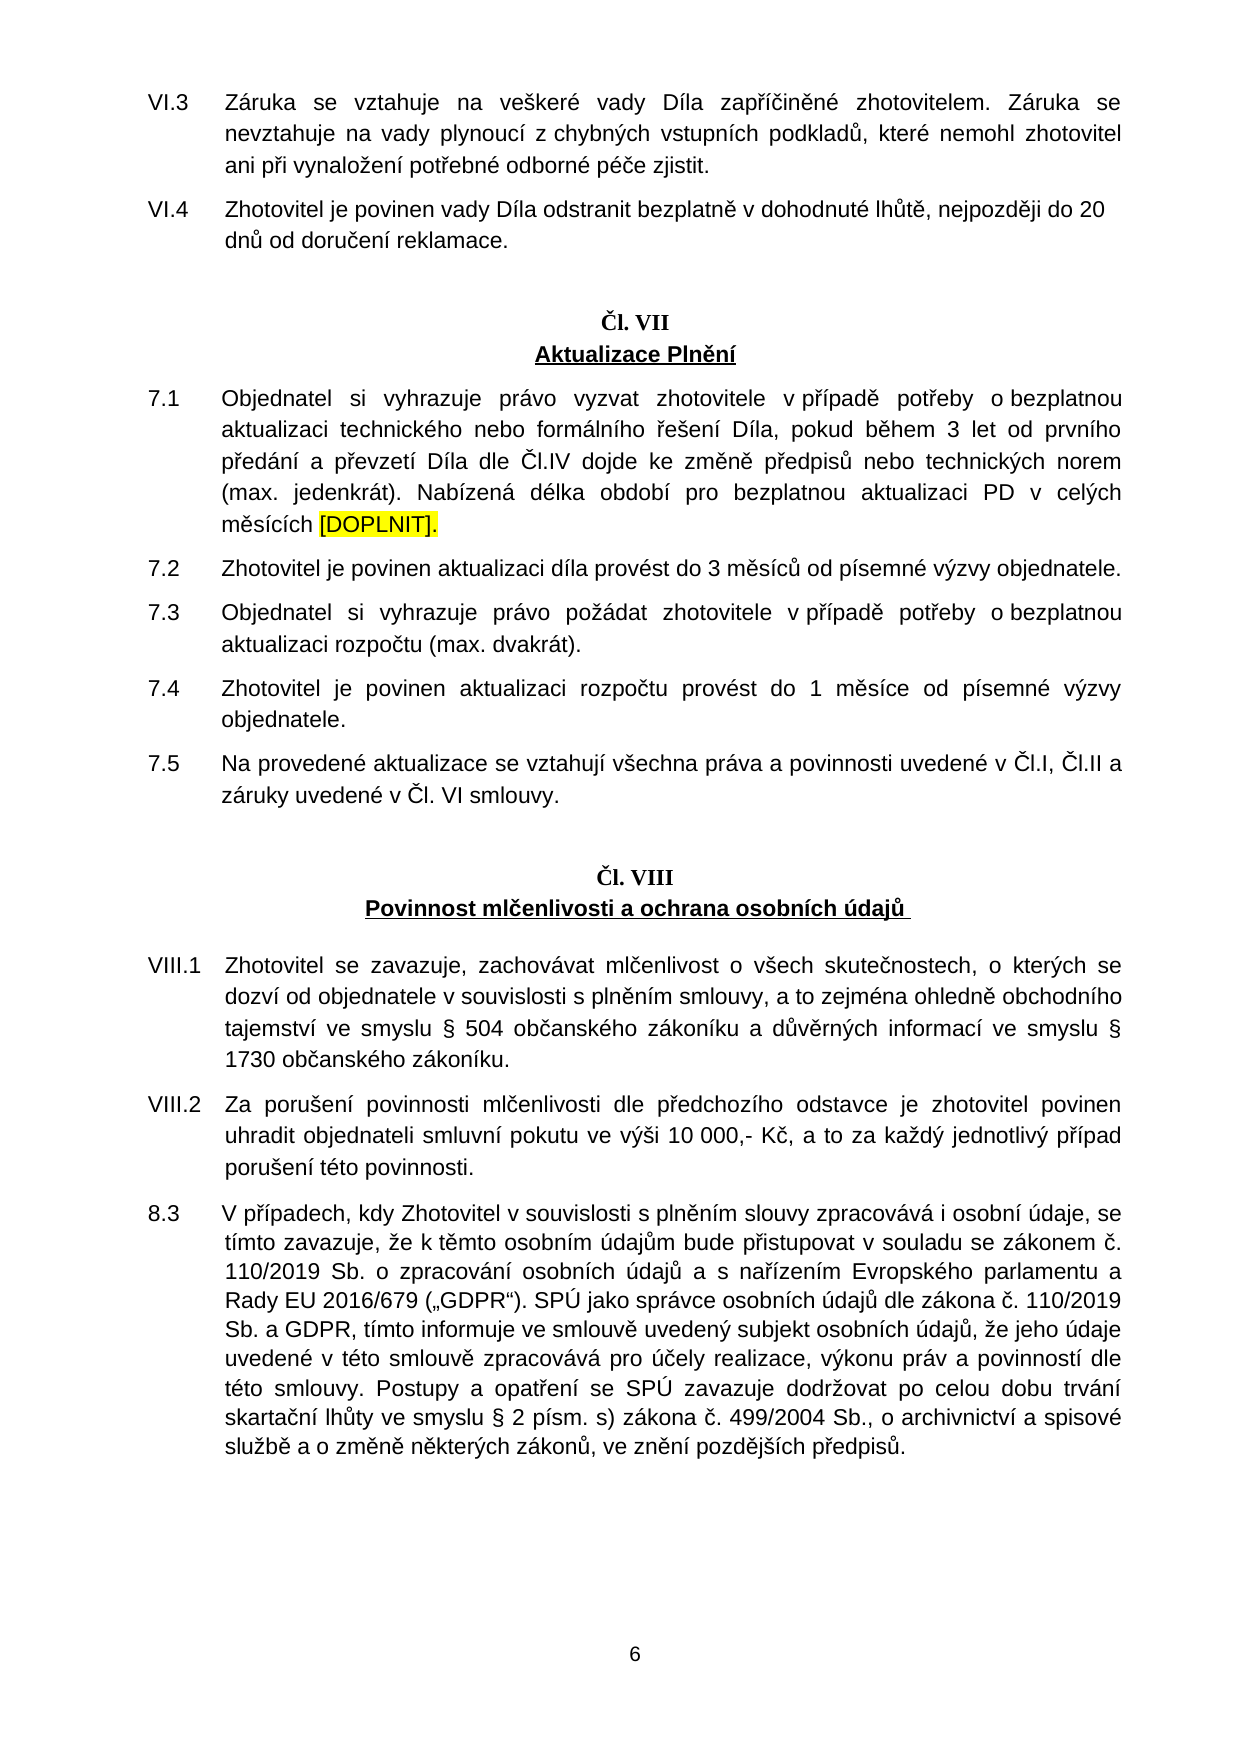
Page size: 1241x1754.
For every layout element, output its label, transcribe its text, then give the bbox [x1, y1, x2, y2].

list Zhotovitel se zavazuje, zachovávat mlčenlivost o všech skutečnostech, o kterých se dozví od objednatele v souvislosti s plněním smlouvy, a to zejména ohledně obchodního tajemství ve smyslu § 504 občanského zákoníku a důvěrných informací ve smyslu § 1730 občanského zákoníku. [148, 952, 1122, 1073]
list 7.4 Zhotovitel je povinen aktualizaci rozpočtu provést do 1 měsíce od písemné výzvy objednatele. [148, 675, 1122, 733]
list 7.3 Objednatel si vyhrazuje právo požádat zhotovitele v případě potřeby o bezplatnou aktualizaci rozpočtu (max. dvakrát). [148, 599, 1122, 657]
list Zhotovitel je povinen vady Díla odstranit bezplatně v dohodnuté lhůtě, nejpozději do 20 dnů od doručení reklamace. [148, 196, 1122, 254]
list Za porušení povinnosti mlčenlivosti dle předchozího odstavce je zhotovitel povinen uhradit objednateli smluvní pokutu ve výši 10 000,- Kč, a to za každý jednotlivý případ porušení této povinnosti. [148, 1091, 1122, 1180]
list 7.2 Zhotovitel je povinen aktualizaci díla provést do 3 měsíců od písemné výzvy objednatele. [148, 555, 1122, 581]
list Aktualizace Plnění [148, 341, 1122, 367]
list 7.1 Objednatel si vyhrazuje právo vyzvat zhotovitele v případě potřeby o bezplatnou aktualizaci technického nebo formálního řešení Díla, pokud během 3 let od prvního předání a převzetí Díla dle Čl.IV dojde ke změně předpisů nebo technických norem (max. jedenkrát). Nabízená délka období pro bezplatnou aktualizaci PD v celých měsících [DOPLNIT]. [148, 385, 1122, 537]
text 8.3 V případech, kdy Zhotovitel v souvislosti s plněním slouvy zpracovává i osobní údaje, se tímto zavazuje, že k těmto osobním údajům bude přistupovat v souladu se zákonem č. 110/2019 Sb. o zpracování osobních údajů a s nařízením Evropského parlamentu a Rady EU 2016/679 („GDPR“). SPÚ jako správce osobních údajů dle zákona č. 110/2019 Sb. a GDPR, tímto informuje ve smlouvě uvedený subjekt osobních údajů, že jeho údaje uvedené v této smlouvě zpracovává pro účely realizace, výkonu práv a povinností dle této smlouvy. Postupy a opatření se SPÚ zavazuje dodržovat po celou dobu trvání skartační lhůty ve smyslu § 2 písm. s) zákona č. 499/2004 Sb., o archivnictví a spisové službě a o změně některých zákonů, ve znění pozdějších předpisů. [148, 1198, 1122, 1460]
list Záruka se vztahuje na veškeré vady Díla zapříčiněné zhotovitelem. Záruka se nevztahuje na vady plynoucí z chybných vstupních podkladů, které nemohl zhotovitel ani při vynaložení potřebné odborné péče zjistit. [148, 89, 1122, 178]
text Povinnost mlčenlivosti a ochrana osobních údajů [148, 863, 1122, 922]
list 7.5 Na provedené aktualizace se vztahují všechna práva a povinnosti uvedené v Čl.I, Čl.II a záruky uvedené v Čl. VI smlouvy. [148, 750, 1122, 808]
